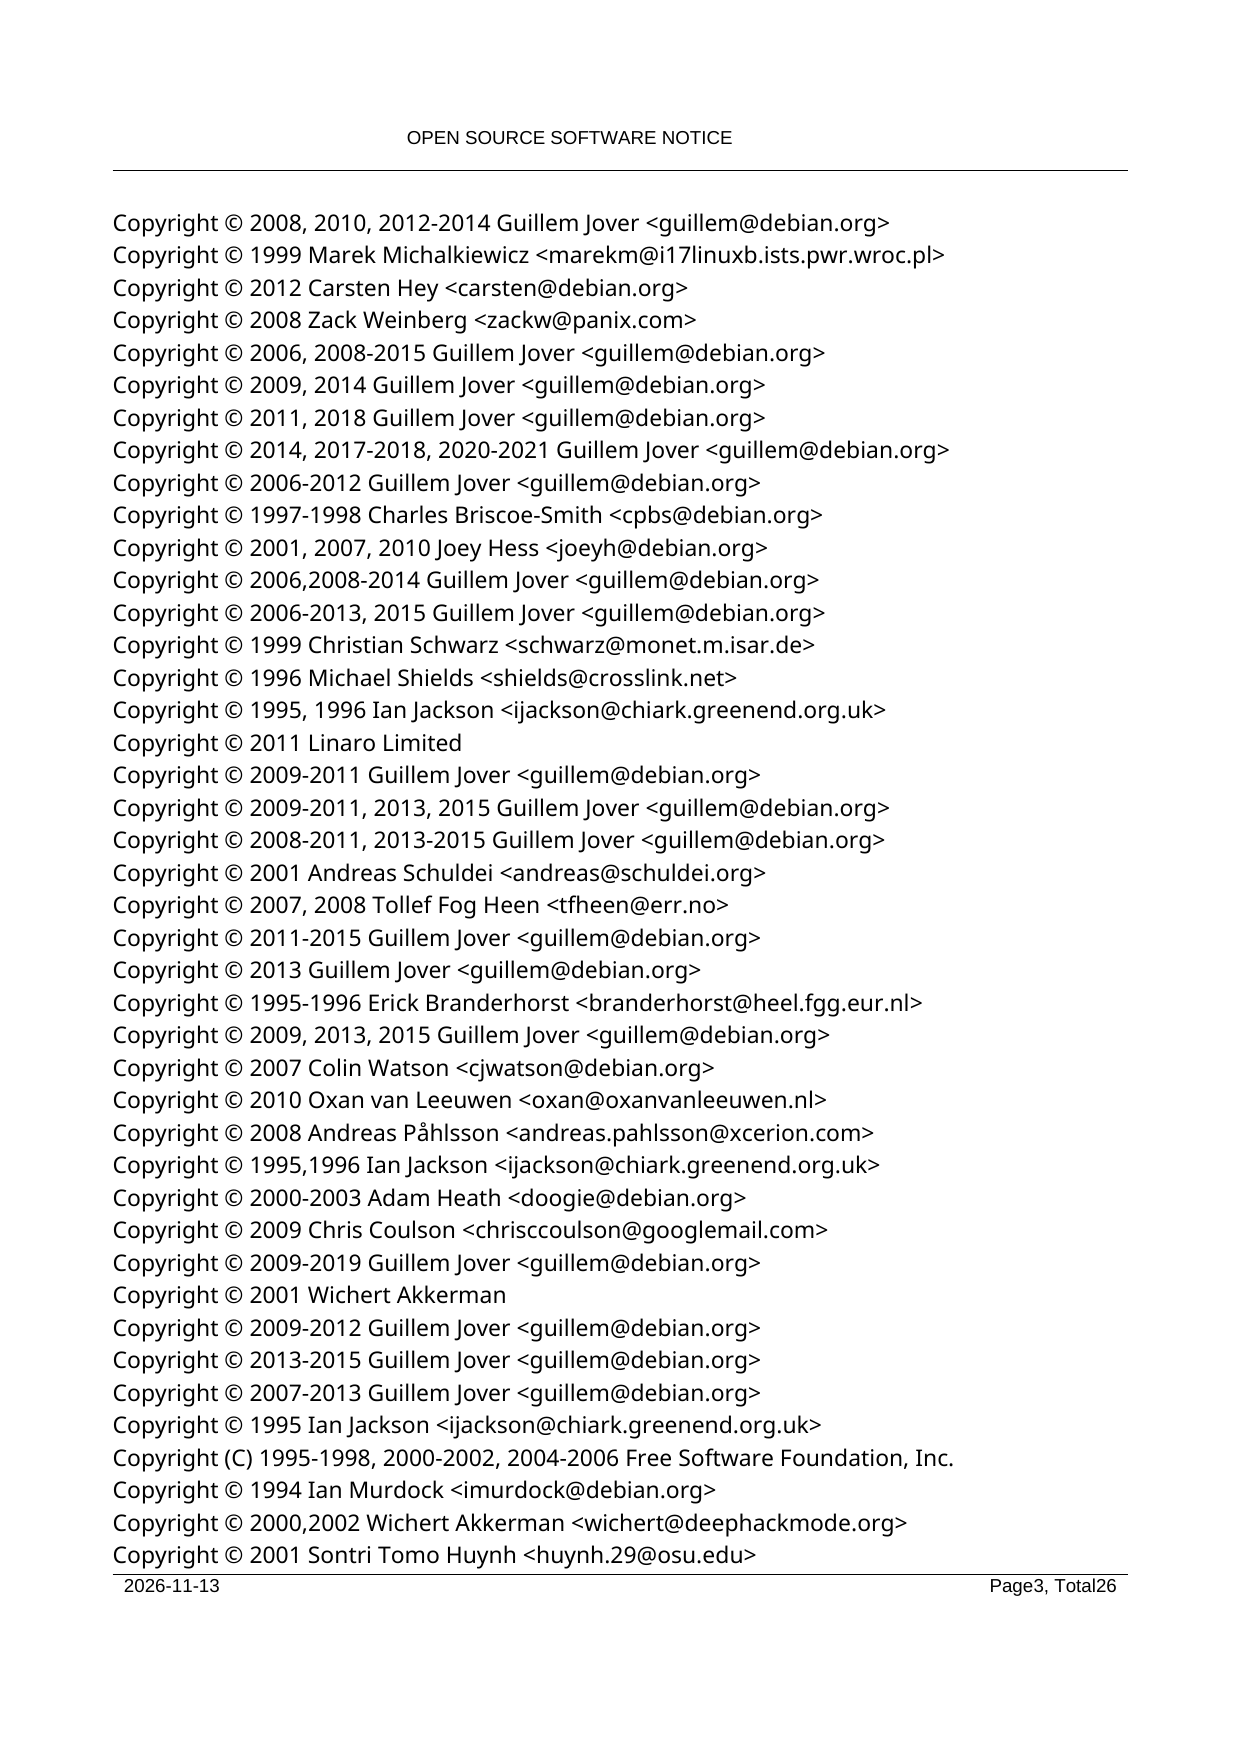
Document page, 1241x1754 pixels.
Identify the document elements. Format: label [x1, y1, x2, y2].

text [112, 206, 1128, 1571]
